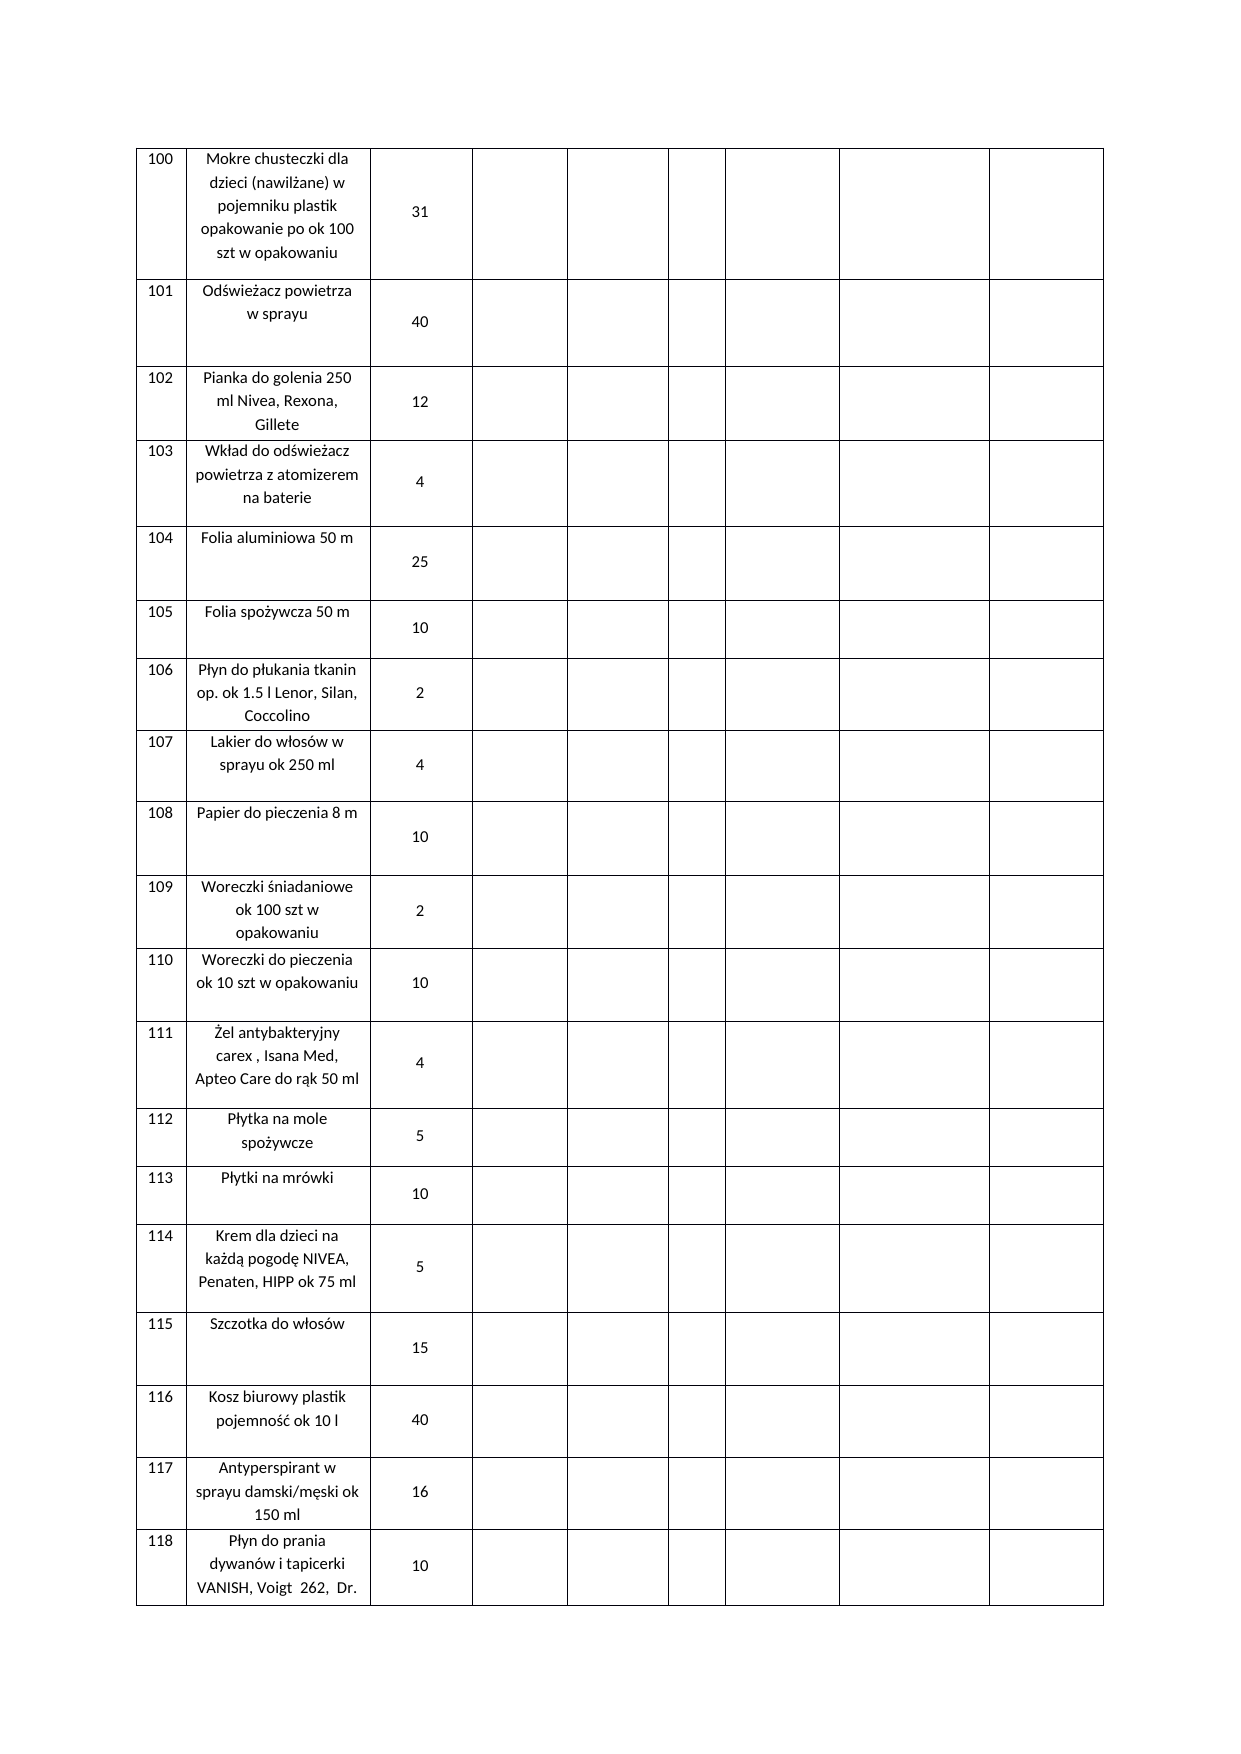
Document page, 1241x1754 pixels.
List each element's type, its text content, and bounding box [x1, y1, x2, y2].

table_cell [669, 367, 725, 439]
table_cell [726, 949, 839, 1021]
table_cell [568, 1022, 668, 1108]
table_cell [840, 441, 989, 526]
table_cell [990, 1386, 1103, 1457]
table_cell Płyn do płukania tkanin op. ok 1.5 l Lenor, Silan, Coccolino [187, 659, 370, 730]
table_cell [726, 527, 839, 600]
table_cell [473, 527, 567, 600]
table_cell [669, 149, 725, 279]
table_cell [840, 1109, 989, 1166]
table_cell [568, 731, 668, 801]
table_cell Antyperspirant w sprayu damski/męski ok 150 ml [187, 1458, 370, 1529]
table_cell [473, 949, 567, 1021]
table_cell 12 [371, 367, 472, 439]
table_cell Odświeżacz powietrza w sprayu [187, 280, 370, 366]
table_cell [568, 876, 668, 948]
table_cell [669, 659, 725, 730]
table_cell 4 [371, 731, 472, 801]
table_cell [840, 1386, 989, 1457]
table_cell [669, 1530, 725, 1605]
table_cell [990, 1458, 1103, 1529]
table_cell 2 [371, 659, 472, 730]
table_cell [568, 601, 668, 658]
table_cell [840, 1225, 989, 1312]
table_cell [990, 1530, 1103, 1605]
table_cell 111 [137, 1022, 186, 1108]
table_cell [990, 802, 1103, 875]
table_cell 10 [371, 802, 472, 875]
table_cell [990, 1225, 1103, 1312]
table_cell [473, 1530, 567, 1605]
table_cell [568, 1386, 668, 1457]
table_cell [840, 1022, 989, 1108]
table_cell [669, 527, 725, 600]
table_cell Lakier do włosów w sprayu ok 250 ml [187, 731, 370, 801]
table_cell 117 [137, 1458, 186, 1529]
table_cell 2 [371, 876, 472, 948]
table_cell [840, 802, 989, 875]
table_cell [990, 1022, 1103, 1108]
table_cell [840, 1530, 989, 1605]
table_cell [473, 802, 567, 875]
table_cell [726, 601, 839, 658]
table_cell [473, 659, 567, 730]
table_cell Płytka na mole spożywcze [187, 1109, 370, 1166]
table_cell Kosz biurowy plastik pojemność ok 10 l [187, 1386, 370, 1457]
table_cell [669, 949, 725, 1021]
table_cell 116 [137, 1386, 186, 1457]
table_cell [726, 731, 839, 801]
table_cell [473, 280, 567, 366]
table_cell 4 [371, 441, 472, 526]
table_cell [840, 731, 989, 801]
table_cell [568, 527, 668, 600]
table_cell [568, 802, 668, 875]
table_cell [669, 1225, 725, 1312]
table_cell [473, 1022, 567, 1108]
table_cell [473, 1109, 567, 1166]
table_cell 115 [137, 1313, 186, 1385]
table_cell [669, 601, 725, 658]
table_cell [669, 1167, 725, 1224]
table_cell [726, 1530, 839, 1605]
table_cell [840, 367, 989, 439]
table_cell 112 [137, 1109, 186, 1166]
table_cell [726, 1109, 839, 1166]
table_cell [726, 1458, 839, 1529]
table_cell 106 [137, 659, 186, 730]
table_cell [473, 1386, 567, 1457]
table_cell [568, 659, 668, 730]
table_cell 118 [137, 1530, 186, 1605]
table_cell [840, 1313, 989, 1385]
table_cell [726, 1386, 839, 1457]
table_cell 108 [137, 802, 186, 875]
table_cell [840, 1167, 989, 1224]
table_cell [840, 949, 989, 1021]
table_cell [473, 149, 567, 279]
table_cell [669, 1109, 725, 1166]
table_cell [669, 1458, 725, 1529]
table_cell [840, 280, 989, 366]
table_cell [568, 949, 668, 1021]
table_cell 104 [137, 527, 186, 600]
table_cell [726, 280, 839, 366]
table_cell [473, 441, 567, 526]
table_cell 114 [137, 1225, 186, 1312]
table_cell Folia aluminiowa 50 m [187, 527, 370, 600]
table_cell Krem dla dzieci na każdą pogodę NIVEA, Penaten, HIPP ok 75 ml [187, 1225, 370, 1312]
table_cell [669, 280, 725, 366]
table_cell [840, 527, 989, 600]
table_cell [990, 1109, 1103, 1166]
table_cell Żel antybakteryjny carex , Isana Med, Apteo Care do rąk 50 ml [187, 1022, 370, 1108]
table_cell 10 [371, 601, 472, 658]
table_cell [840, 149, 989, 279]
table_cell Woreczki śniadaniowe ok 100 szt w opakowaniu [187, 876, 370, 948]
table_cell 25 [371, 527, 472, 600]
table_cell 40 [371, 1386, 472, 1457]
table_cell [840, 876, 989, 948]
table_cell [568, 149, 668, 279]
table_cell 40 [371, 280, 472, 366]
table_cell Pianka do golenia 250 ml Nivea, Rexona, Gillete [187, 367, 370, 439]
table_cell [473, 1313, 567, 1385]
table_cell [840, 601, 989, 658]
table_cell 105 [137, 601, 186, 658]
table_cell [568, 1313, 668, 1385]
table_cell [473, 1225, 567, 1312]
table_cell 10 [371, 1530, 472, 1605]
table_cell Wkład do odświeżacz powietrza z atomizerem na baterie [187, 441, 370, 526]
table_cell 101 [137, 280, 186, 366]
table_cell [990, 1313, 1103, 1385]
table_cell [990, 527, 1103, 600]
table_cell [840, 1458, 989, 1529]
table_cell [568, 1167, 668, 1224]
table_cell [840, 659, 989, 730]
table_cell Mokre chusteczki dla dzieci (nawilżane) w pojemniku plastik opakowanie po ok 100 szt w opakowaniu [187, 149, 370, 279]
table_cell [473, 367, 567, 439]
table_cell [669, 1313, 725, 1385]
table_cell [990, 601, 1103, 658]
table_cell [669, 802, 725, 875]
table_cell 102 [137, 367, 186, 439]
table_cell [726, 876, 839, 948]
table_cell [990, 441, 1103, 526]
table_cell [568, 441, 668, 526]
table_cell [669, 876, 725, 948]
table_cell 10 [371, 1167, 472, 1224]
table_cell 10 [371, 949, 472, 1021]
table_cell [990, 659, 1103, 730]
table_cell 103 [137, 441, 186, 526]
table_cell 110 [137, 949, 186, 1021]
table_cell 15 [371, 1313, 472, 1385]
table_cell [726, 367, 839, 439]
table_cell [473, 1458, 567, 1529]
table_cell Szczotka do włosów [187, 1313, 370, 1385]
table_cell 109 [137, 876, 186, 948]
table_cell [568, 1109, 668, 1166]
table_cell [187, 1530, 370, 1605]
table_cell [990, 367, 1103, 439]
table_cell [990, 731, 1103, 801]
table_cell [473, 1167, 567, 1224]
table_cell [568, 1530, 668, 1605]
table_cell [726, 802, 839, 875]
table_cell [726, 1313, 839, 1385]
table_cell 5 [371, 1225, 472, 1312]
table_cell [726, 441, 839, 526]
table_cell [726, 149, 839, 279]
table_cell [990, 280, 1103, 366]
table_cell [568, 1225, 668, 1312]
table_cell [473, 731, 567, 801]
table_cell [669, 1386, 725, 1457]
table_cell 5 [371, 1109, 472, 1166]
table_cell [669, 1022, 725, 1108]
table_cell 31 [371, 149, 472, 279]
table_cell Papier do pieczenia 8 m [187, 802, 370, 875]
table_cell 107 [137, 731, 186, 801]
table_cell 16 [371, 1458, 472, 1529]
table_cell [568, 1458, 668, 1529]
table_cell [726, 1225, 839, 1312]
table_cell [568, 280, 668, 366]
table_cell [990, 1167, 1103, 1224]
table_cell Woreczki do pieczenia ok 10 szt w opakowaniu [187, 949, 370, 1021]
table_cell 100 [137, 149, 186, 279]
table_cell [726, 1167, 839, 1224]
table_cell [669, 441, 725, 526]
table_cell [990, 149, 1103, 279]
table_cell [473, 601, 567, 658]
table_cell [990, 876, 1103, 948]
table_cell Folia spożywcza 50 m [187, 601, 370, 658]
table_cell [568, 367, 668, 439]
table_cell [990, 949, 1103, 1021]
table_cell [473, 876, 567, 948]
table_cell 4 [371, 1022, 472, 1108]
table_cell [669, 731, 725, 801]
table_cell [726, 659, 839, 730]
table_cell Płytki na mrówki [187, 1167, 370, 1224]
table_cell [726, 1022, 839, 1108]
table_cell 113 [137, 1167, 186, 1224]
